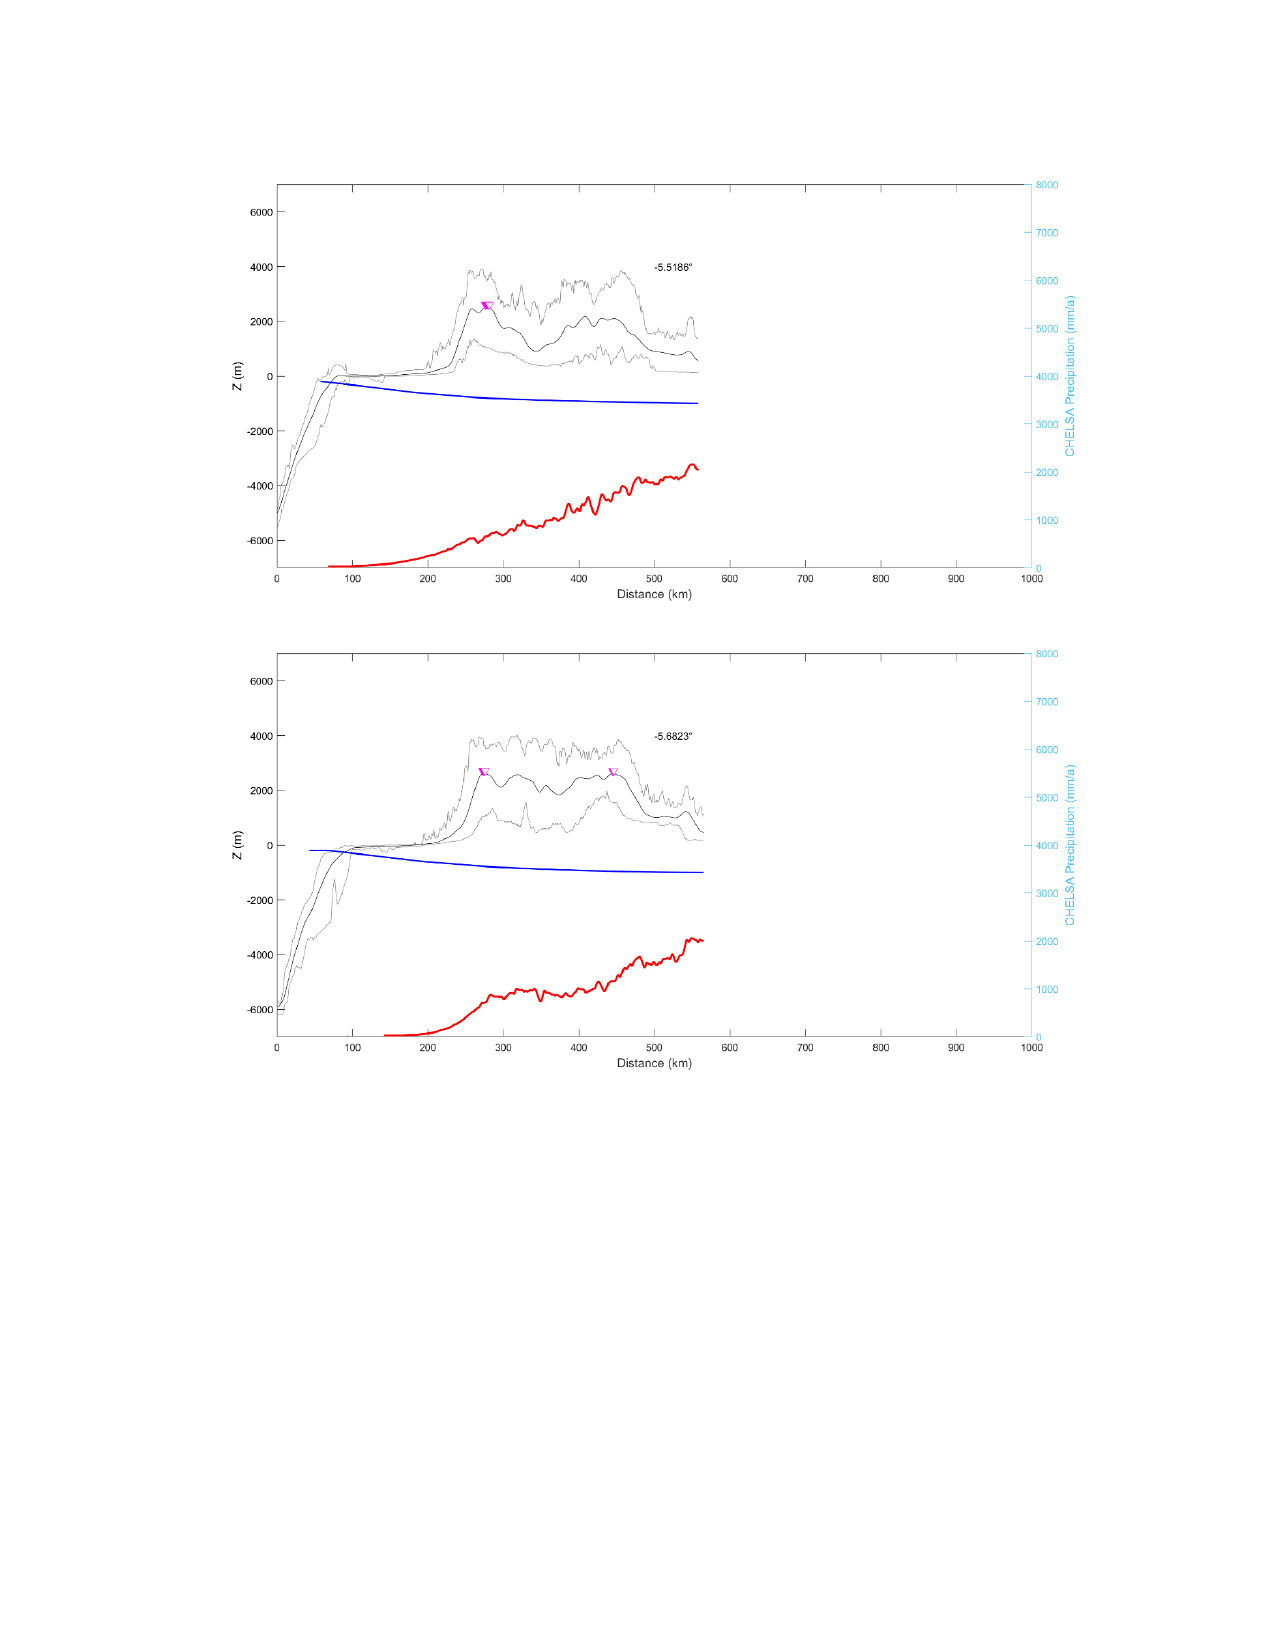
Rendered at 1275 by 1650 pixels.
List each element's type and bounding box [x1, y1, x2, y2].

picture [150, 150, 1124, 1088]
